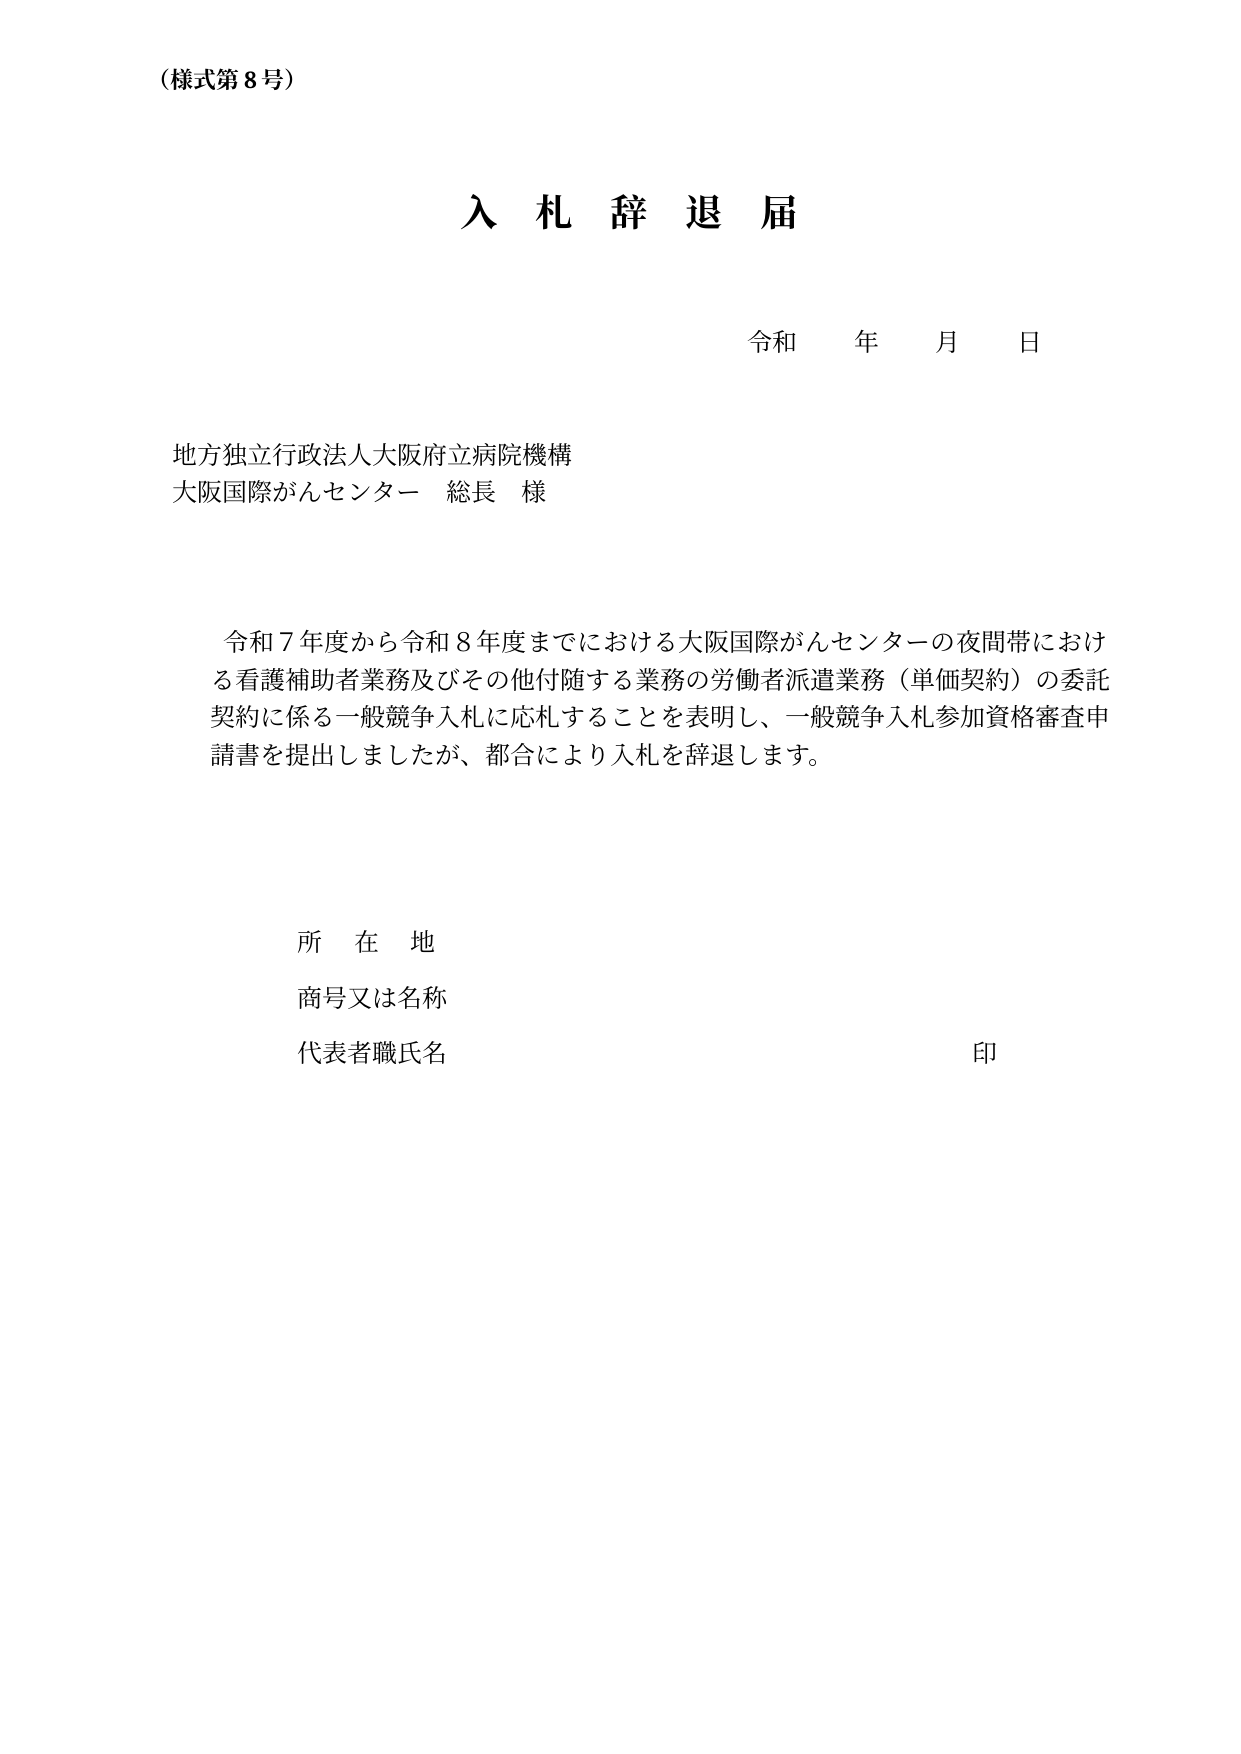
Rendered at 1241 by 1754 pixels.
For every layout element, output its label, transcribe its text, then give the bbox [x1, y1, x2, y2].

text 大阪国際がんセンター 総長 様 [148, 472, 1110, 510]
text 入 札 辞 退 届 [148, 172, 1110, 247]
text 代表者職氏名 印 [148, 1033, 1110, 1071]
text 所 在 地 [148, 922, 1110, 960]
text 商号又は名称 [148, 978, 1110, 1015]
text 令和７年度から令和８年度までにおける大阪国際がんセンターの夜間帯における看護補助者業務及びその他付随する業務の労働者派遣業務（単価契約）の委託契約に係る一般競争入札に応札することを表明し、一般競争入札参加資格審査申請書を提出しましたが、都合により入札を辞退します。 [148, 622, 1110, 772]
text 令和 年 月 日 [148, 322, 1110, 360]
text （様式第8号） [148, 60, 1110, 97]
text 地方独立行政法人大阪府立病院機構 [148, 435, 1110, 472]
